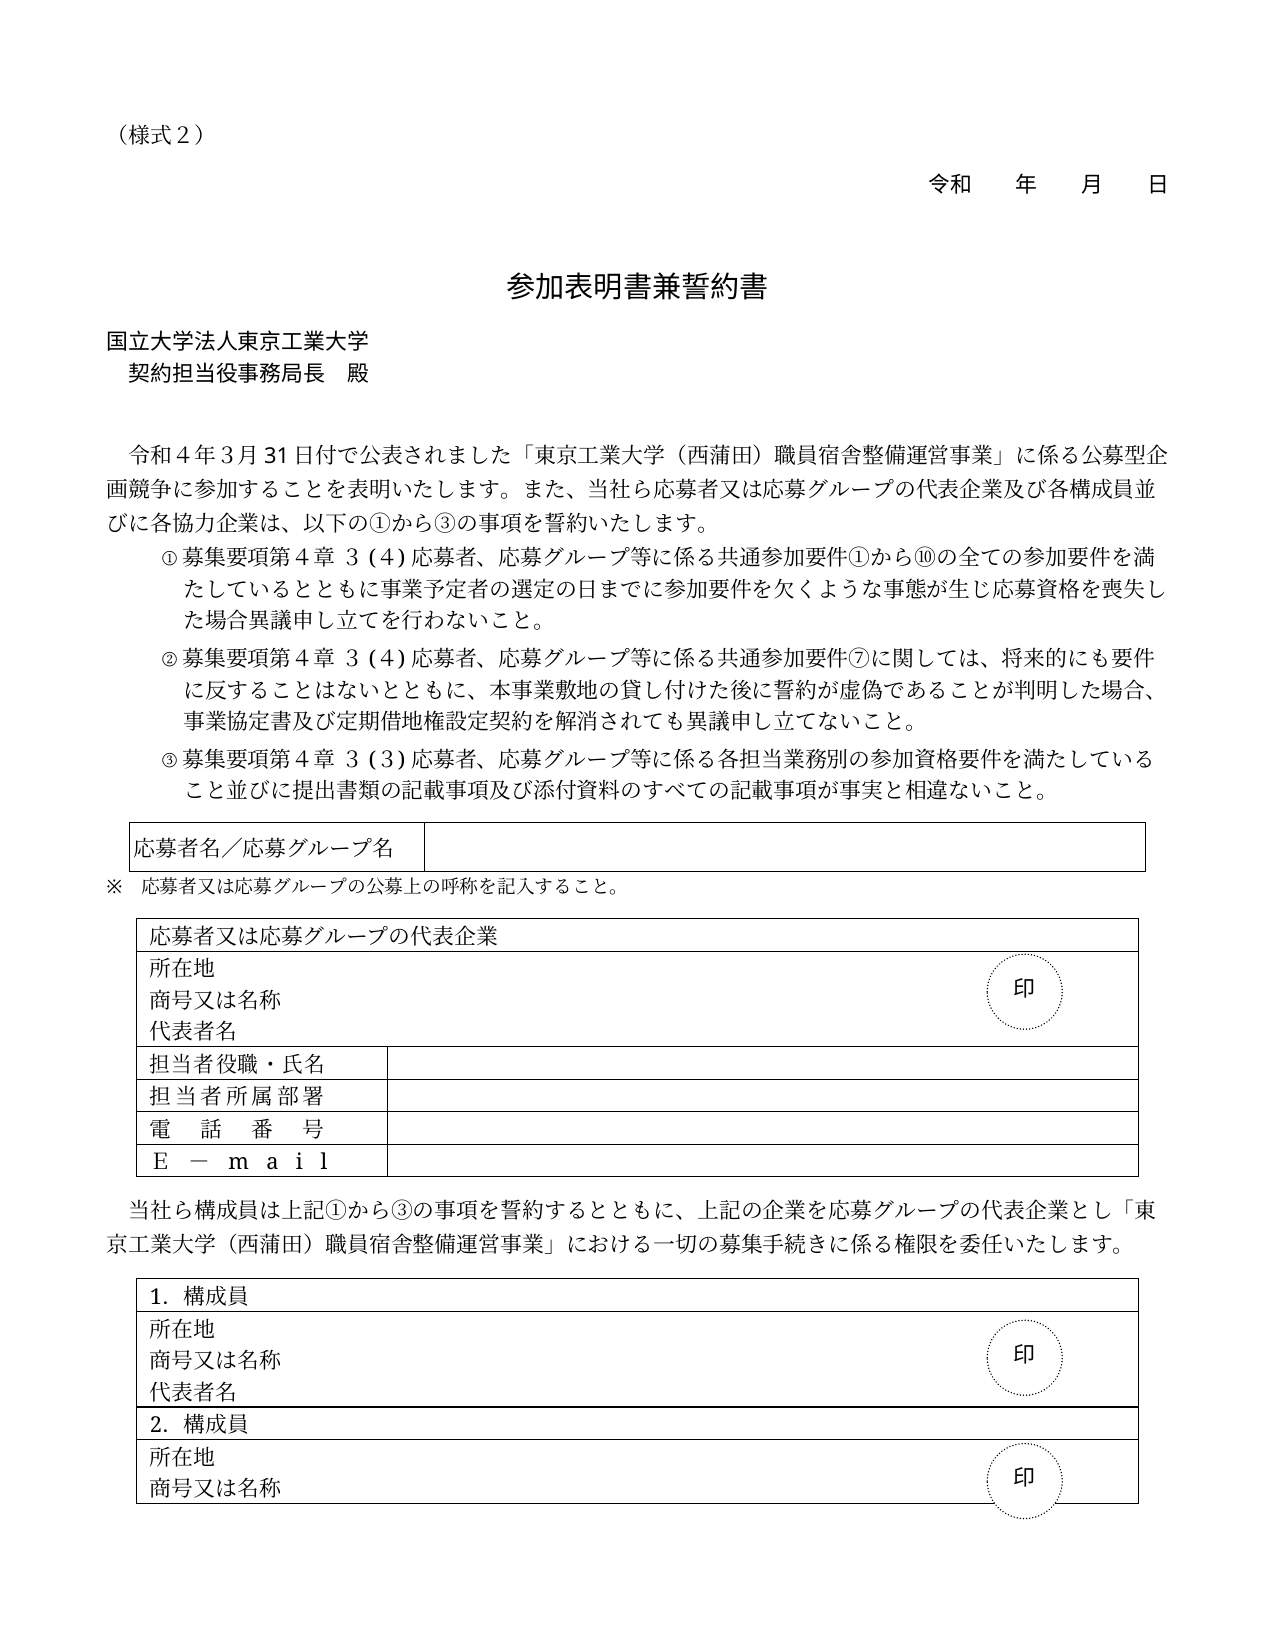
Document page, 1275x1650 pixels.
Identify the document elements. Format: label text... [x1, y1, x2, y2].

text ①募集要項第４章 ３ (４) 応募者、応募グループ等に係る共通参加要件①から⑩の全ての参加要件を満たしているとともに事業予定者の選定の日までに参加要件を欠くような事態が生じ応募資格を喪失した場合異議申し立てを行わないこと。 [161, 541, 1169, 635]
text ③募集要項第４章 ３ (３) 応募者、応募グループ等に係る各担当業務別の参加資格要件を満たしていること並びに提出書類の記載事項及び添付資料のすべての記載事項が事実と相違ないこと。 [161, 742, 1169, 805]
table_cell 所在地 商号又は名称 代表者名 [137, 1312, 1138, 1406]
text 当社ら構成員は上記①から③の事項を誓約するとともに、上記の企業を応募グループの代表企業とし「東京工業大学（西蒲田）職員宿舎整備運営事業」における一切の募集手続きに係る権限を委任いたします。 [106, 1194, 1169, 1259]
table_cell 2．構成員 [137, 1408, 1138, 1439]
table_cell Ｅ－mail [137, 1145, 387, 1176]
text 参加表明書兼誓約書 [106, 266, 1169, 306]
table_cell 担当者役職・氏名 [137, 1047, 387, 1078]
table_cell [388, 1145, 1138, 1176]
table_cell 担当者所属部署 [137, 1080, 387, 1111]
table_header [425, 823, 1145, 871]
table_header 応募者名／応募グループ名 [130, 823, 424, 871]
table_cell 電話番号 [137, 1112, 387, 1143]
text 国立大学法人東京工業大学 [106, 326, 1169, 356]
table_header 1．構成員 [137, 1279, 1138, 1311]
text 令和４年３月31日付で公表されました「東京工業大学（西蒲田）職員宿舎整備運営事業」に係る公募型企画競争に参加することを表明いたします。また、当社ら応募者又は応募グループの代表企業及び各構成員並びに各協力企業は、以下の①から③の事項を誓約いたします。 [106, 439, 1169, 538]
text ※ 応募者又は応募グループの公募上の呼称を記入すること。 [106, 872, 1169, 899]
table_header 応募者又は応募グループの代表企業 [137, 919, 1138, 951]
text 令和 年 月 日 [106, 169, 1169, 198]
text ②募集要項第４章 ３ (４) 応募者、応募グループ等に係る共通参加要件⑦に関しては、将来的にも要件に反することはないとともに、本事業敷地の貸し付けた後に誓約が虚偽であることが判明した場合、事業協定書及び定期借地権設定契約を解消されても異議申し立てないこと。 [161, 641, 1169, 736]
subtitle （様式２） [106, 118, 1169, 149]
table_cell 所在地 商号又は名称 代表者名 [137, 1440, 1138, 1503]
table_cell [388, 1047, 1138, 1078]
table_cell [388, 1112, 1138, 1143]
table_cell 所在地 商号又は名称 代表者名 [137, 952, 1138, 1046]
table_cell [388, 1080, 1138, 1111]
text 契約担当役事務局長 殿 [106, 358, 1169, 388]
